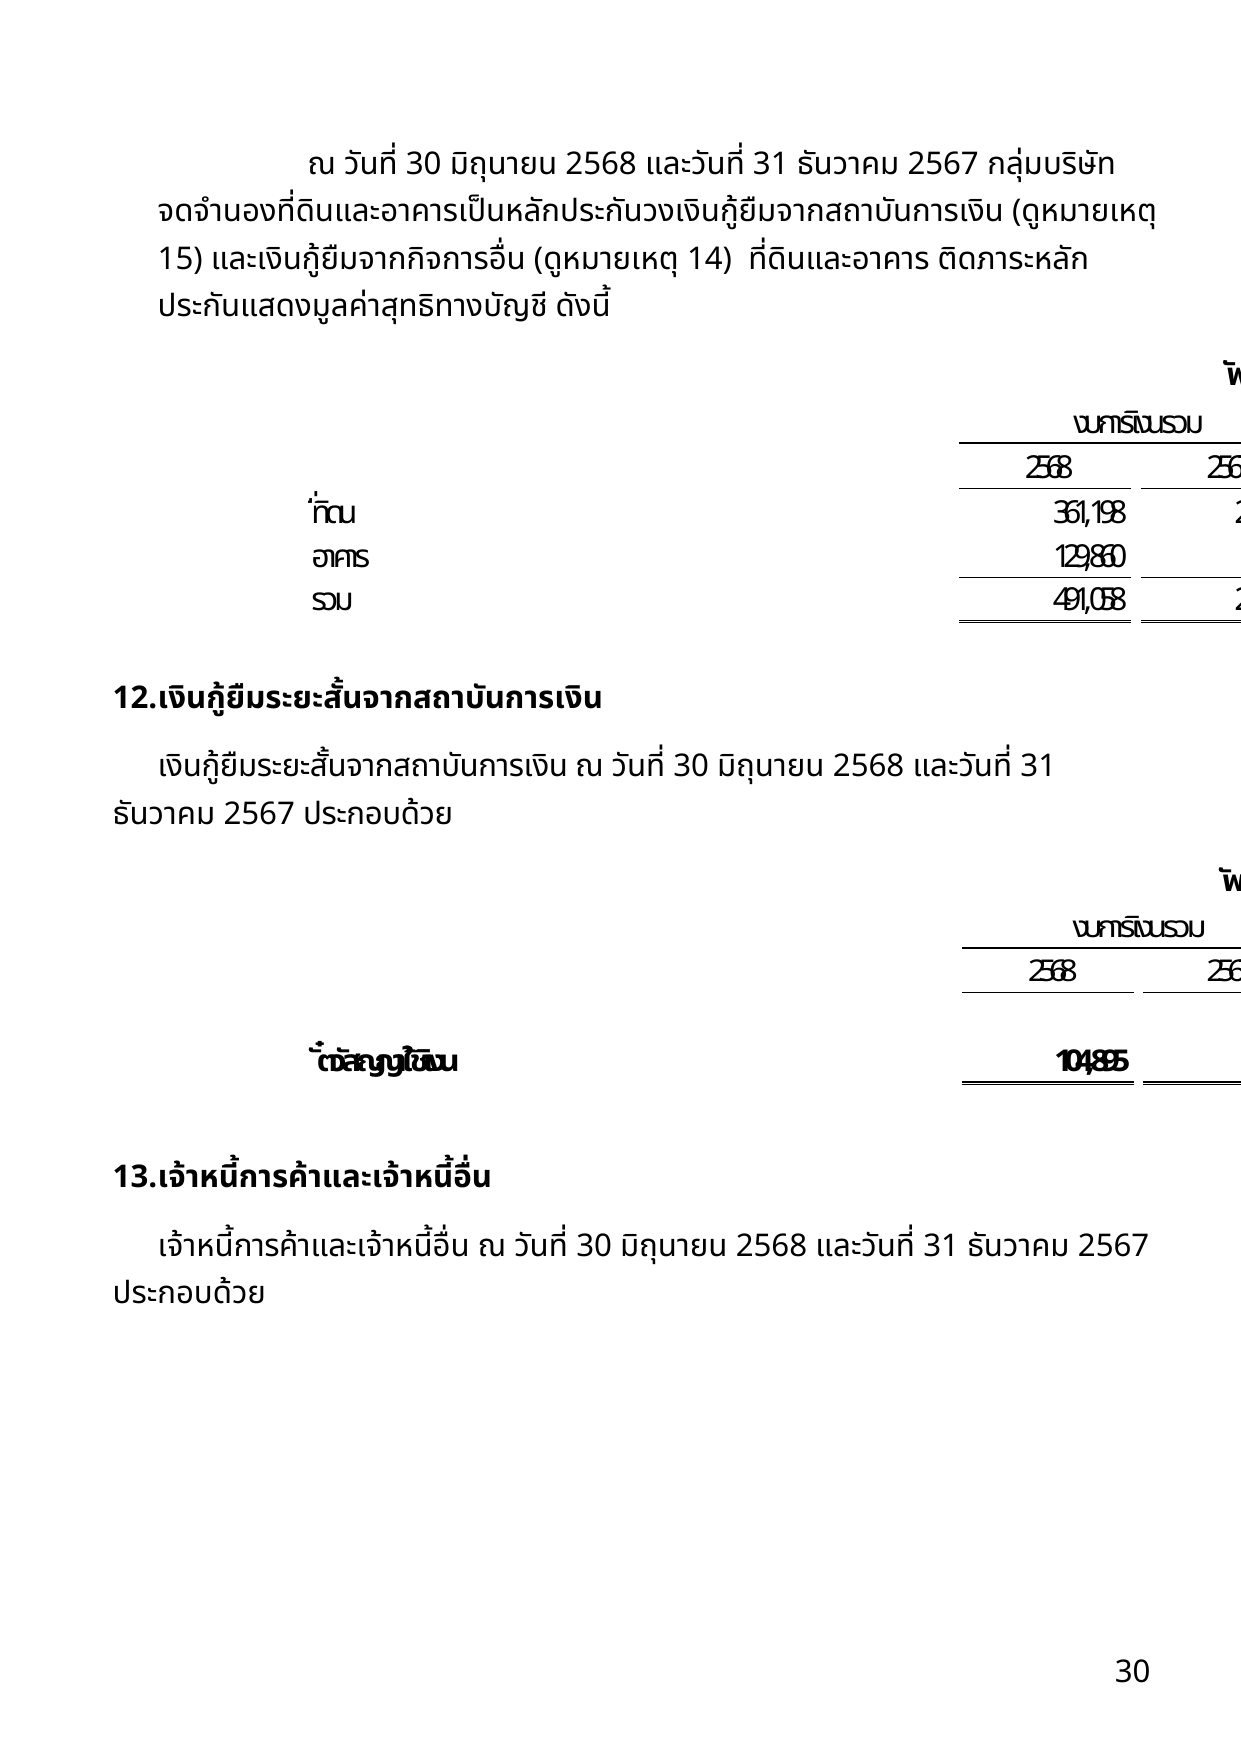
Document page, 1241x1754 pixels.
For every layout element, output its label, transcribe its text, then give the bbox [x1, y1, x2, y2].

text ณ วันที่ 30 มิถุนายน 2568 และวันที่ 31 ธันวาคม 2567 กลุ่มบริษัทจดจำนองที่ดินและอาคารเป็นหลักประกันวงเงินกู้ยืมจากสถาบันการเงิน (ดูหมายเหตุ 15) และเงินกู้ยืมจากกิจการอื่น (ดูหมายเหตุ 14) ที่ดินและอาคาร ติดภาระหลักประกันแสดงมูลค่าสุทธิทางบัญชี ดังนี้ [157, 141, 1161, 331]
text เงินกู้ยืมระยะสั้นจากสถาบันการเงิน ณ วันที่ 30 มิถุนายน 2568 และวันที่ 31 ธันวาคม 2567 ประกอบด้วย [112, 743, 1161, 838]
list เจ้าหนี้การค้าและเจ้าหนี้อื่น [112, 1154, 1155, 1202]
list เงินกู้ยืมระยะสั้นจากสถาบันการเงิน [112, 675, 1155, 722]
text เจ้าหนี้การค้าและเจ้าหนี้อื่น ณ วันที่ 30 มิถุนายน 2568 และวันที่ 31 ธันวาคม 2567 ประกอบด้วย [112, 1223, 1155, 1317]
